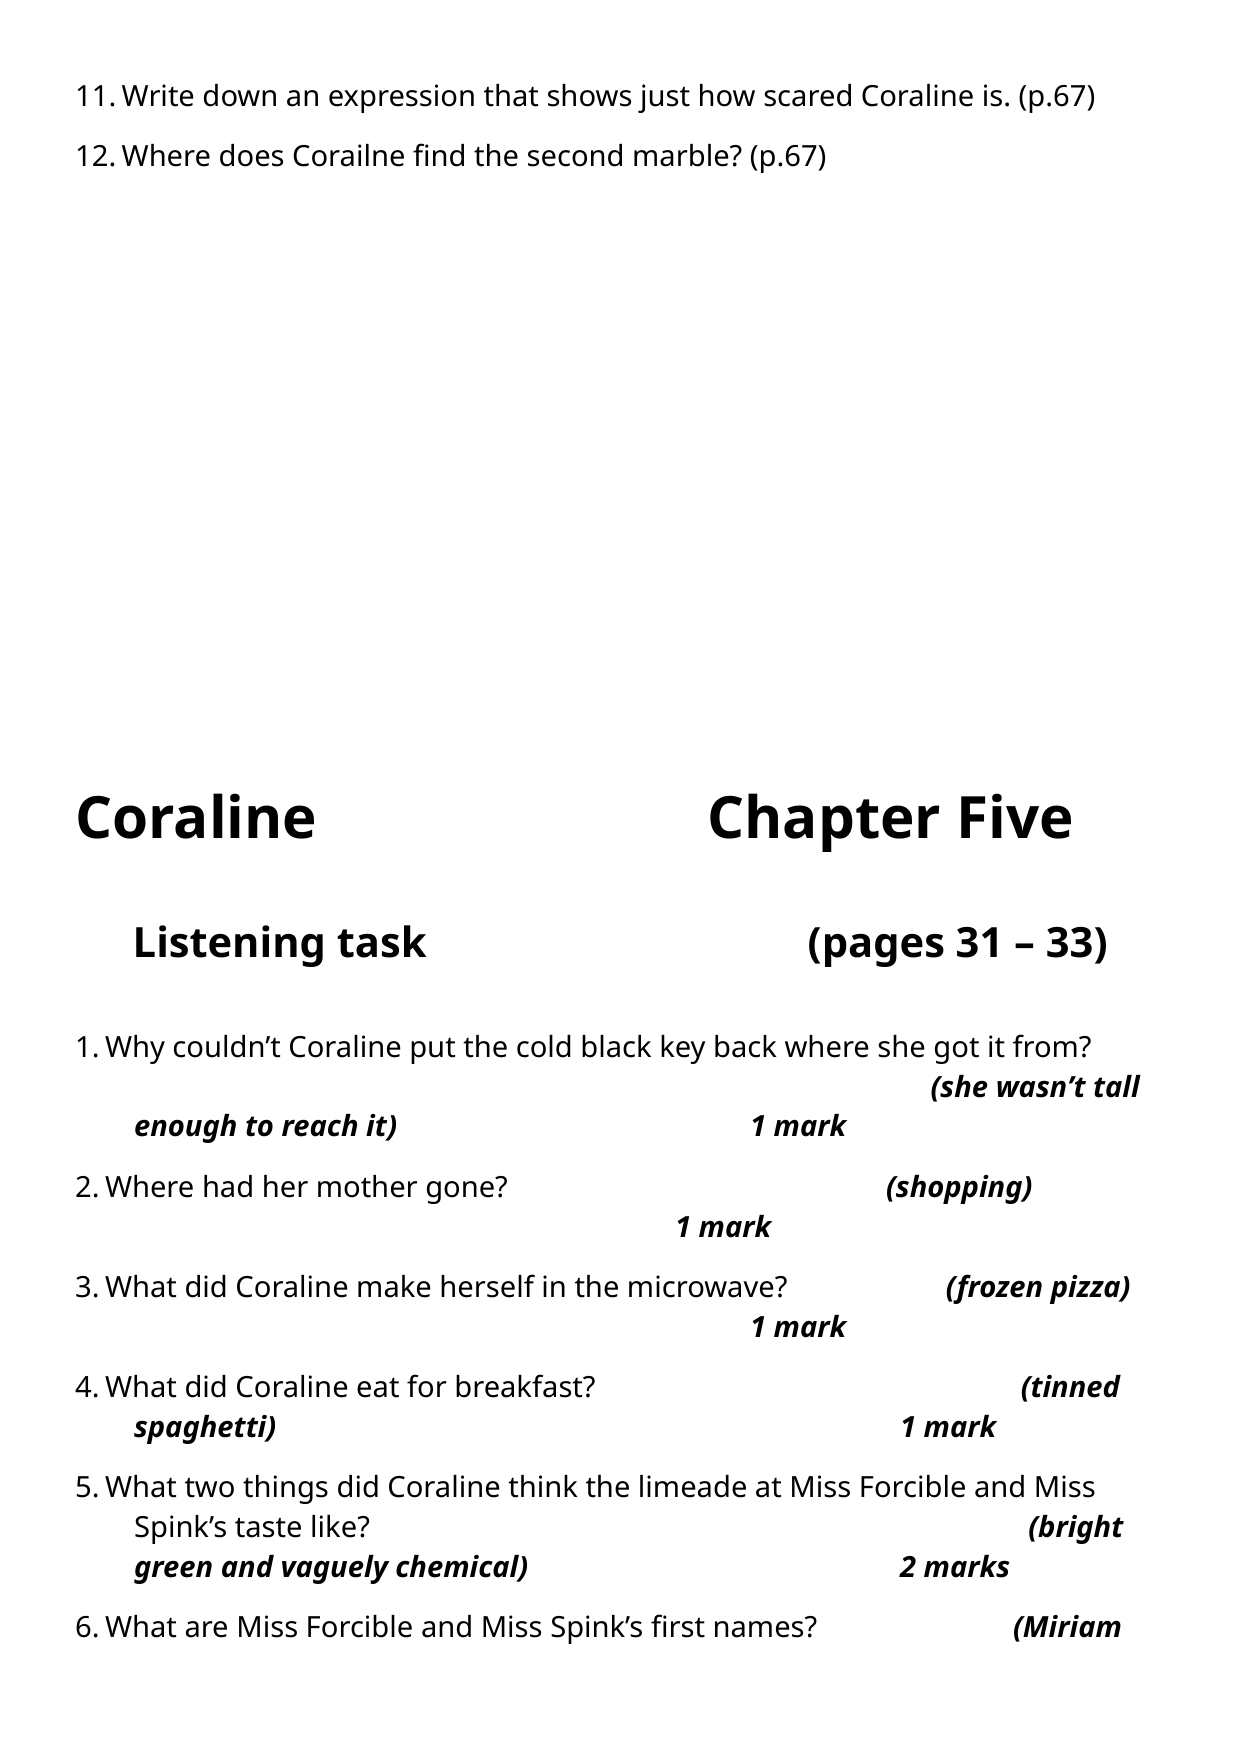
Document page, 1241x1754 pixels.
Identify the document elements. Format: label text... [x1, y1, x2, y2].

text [75, 1607, 1165, 1646]
text 12. Where does Corailne find the second marble? (p.67) [75, 136, 1165, 175]
text Coraline Chapter Five [75, 776, 1165, 856]
text 2. Where had her mother gone? (shopping) 1 mark [75, 1166, 1165, 1246]
text 11. Write down an expression that shows just how scared Coraline is. (p.67) [75, 75, 1165, 115]
text Listening task (pages 31 – 33) [75, 913, 1165, 969]
text 3. What did Coraline make herself in the microwave? (frozen pizza) 1 mark [75, 1266, 1165, 1346]
text 5. What two things did Coraline think the limeade at Miss Forcible and Miss Spink’s taste like? (bright green and vaguely chemical) 2 marks [75, 1467, 1165, 1586]
text 4. What did Coraline eat for breakfast? (tinned spaghetti) 1 mark [75, 1367, 1165, 1446]
text 1. Why couldn’t Coraline put the cold black key back where she got it from? (she wasn’t tall enough to reach it) 1 mark [75, 1026, 1165, 1145]
